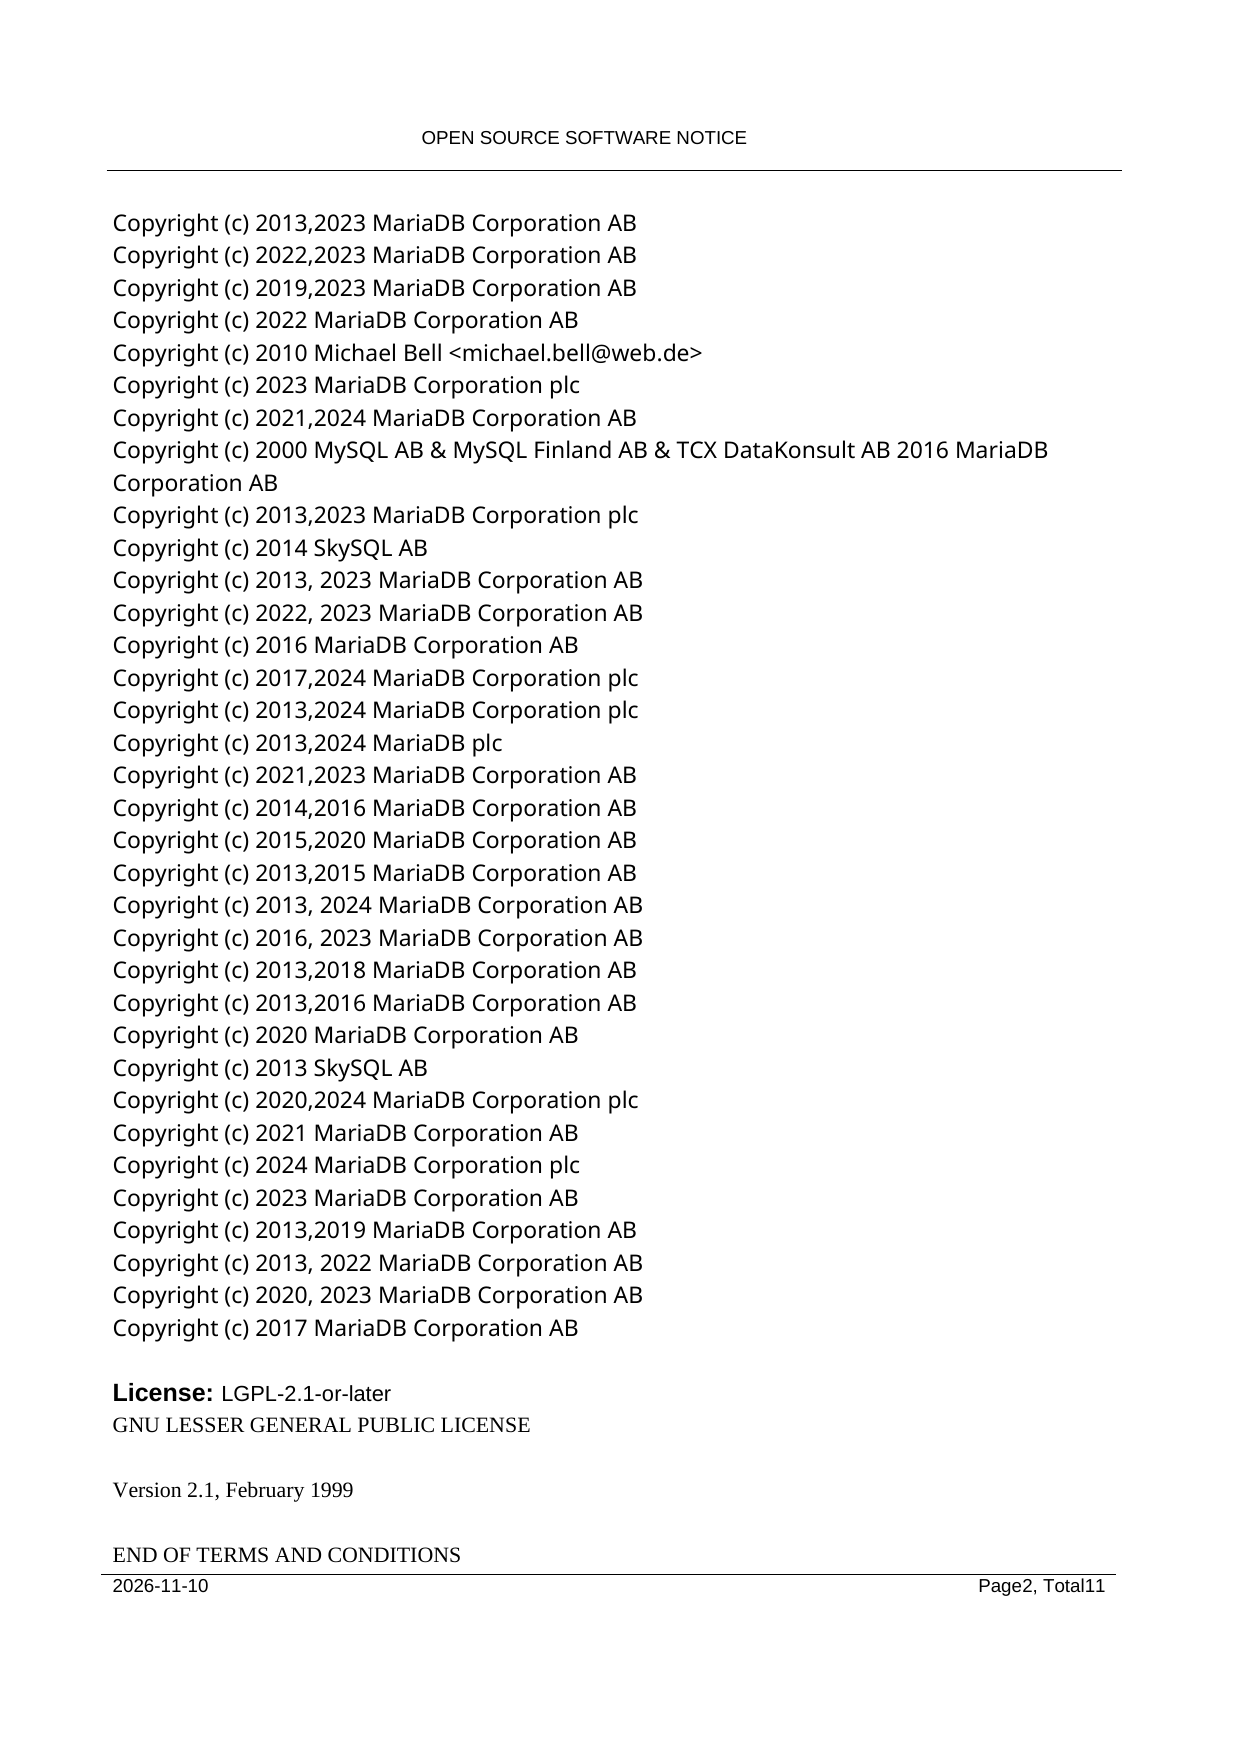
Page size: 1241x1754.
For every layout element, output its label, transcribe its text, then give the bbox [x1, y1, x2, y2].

text License: LGPL-2.1-or-later [112, 1376, 1128, 1409]
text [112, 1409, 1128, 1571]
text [112, 206, 1128, 1376]
